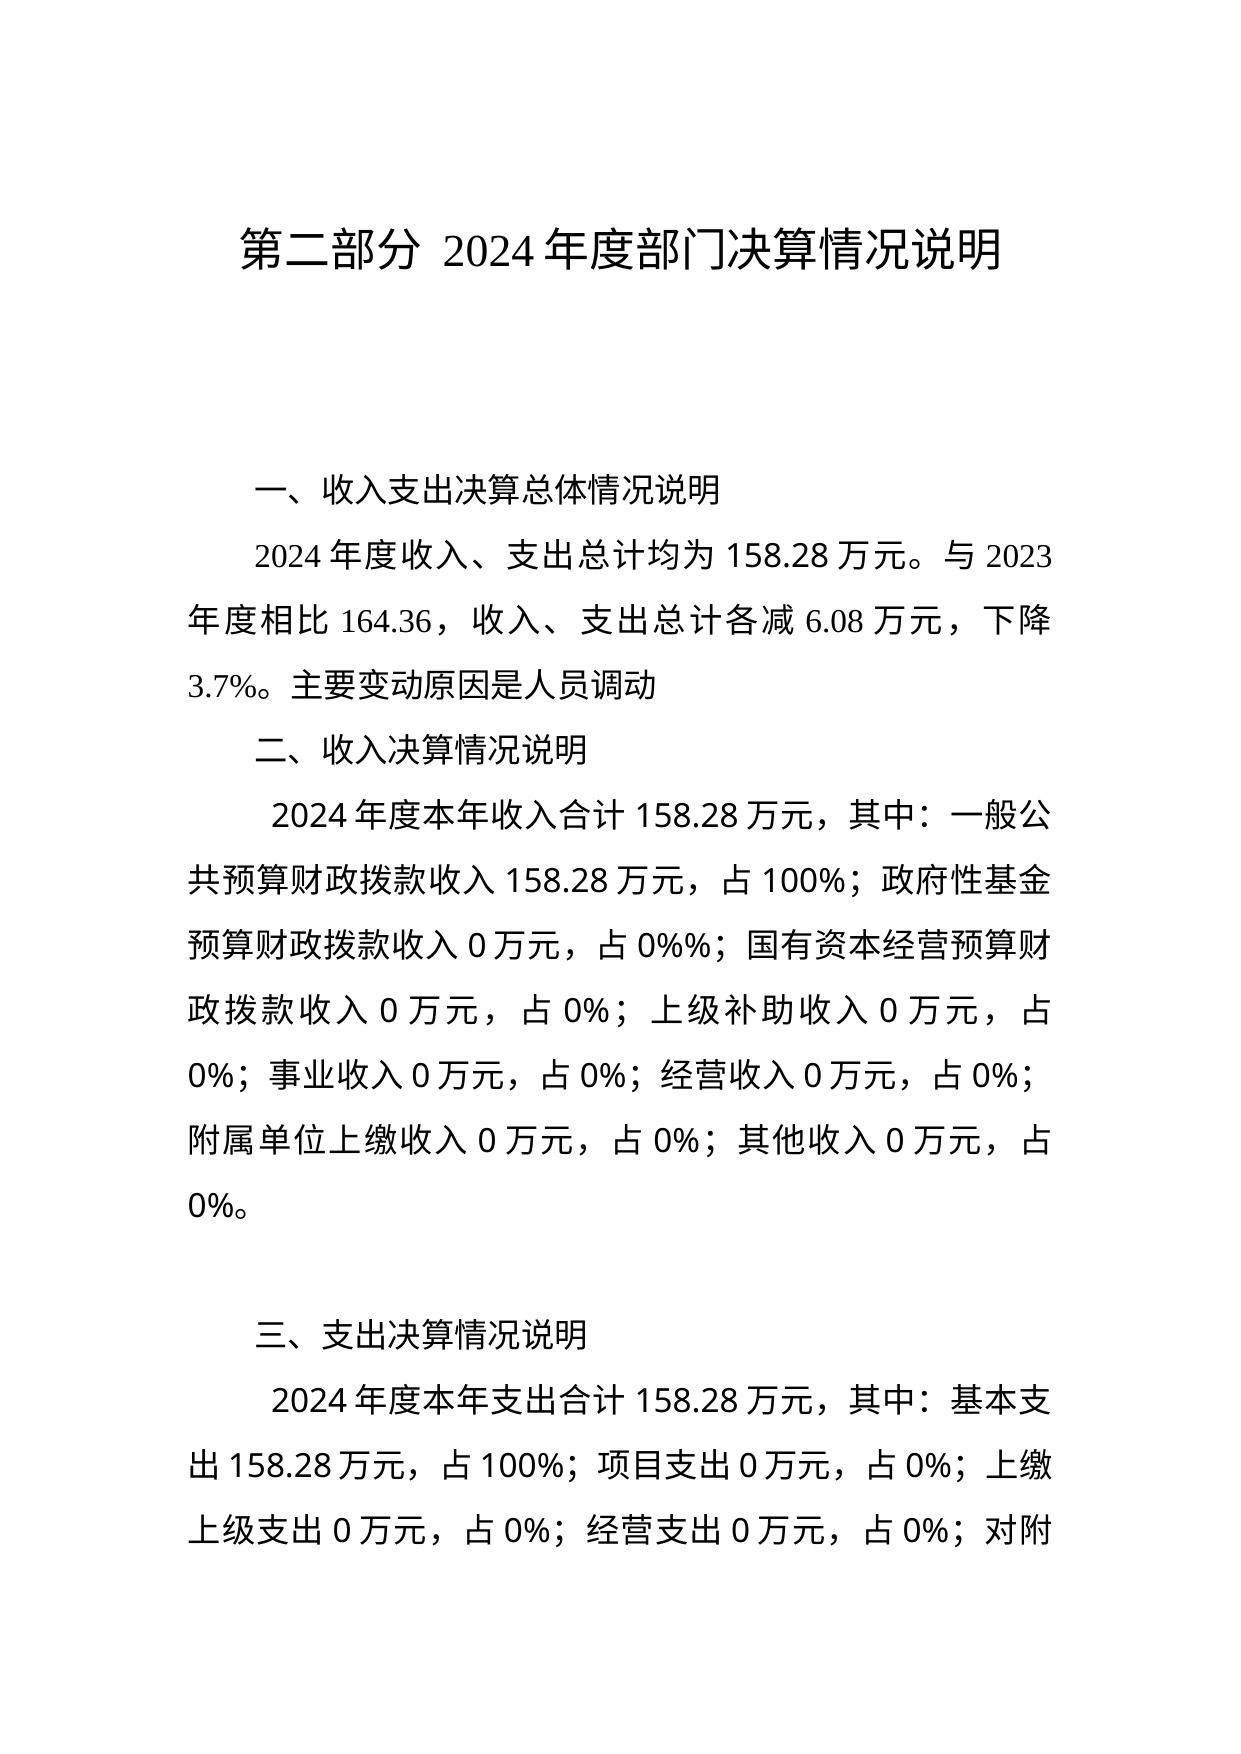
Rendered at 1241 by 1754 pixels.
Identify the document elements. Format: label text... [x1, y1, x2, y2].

subtitle 第二部分 2024年度部门决算情况说明 [187, 197, 1053, 295]
text 2024年度本年收入合计158.28万元，其中：一般公共预算财政拨款收入158.28万元，占100%；政府性基金预算财政拨款收入0万元，占0%%；国有资本经营预算财政拨款收入0万元，占0%；上级补助收入0万元，占0%；事业收入0万元，占0%；经营收入0万元，占0%；附属单位上缴收入0万元，占0%；其他收入0万元，占0%。 [187, 780, 1053, 1235]
list 二、收入决算情况说明 [187, 715, 1053, 780]
list 三、支出决算情况说明 [187, 1300, 1053, 1365]
list 2024年度收入、支出总计均为158.28万元。与2023年度相比164.36，收入、支出总计各减6.08万元，下降3.7%。主要变动原因是人员调动 [187, 520, 1053, 715]
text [187, 1365, 1053, 1560]
list 一、收入支出决算总体情况说明 [187, 455, 1053, 520]
